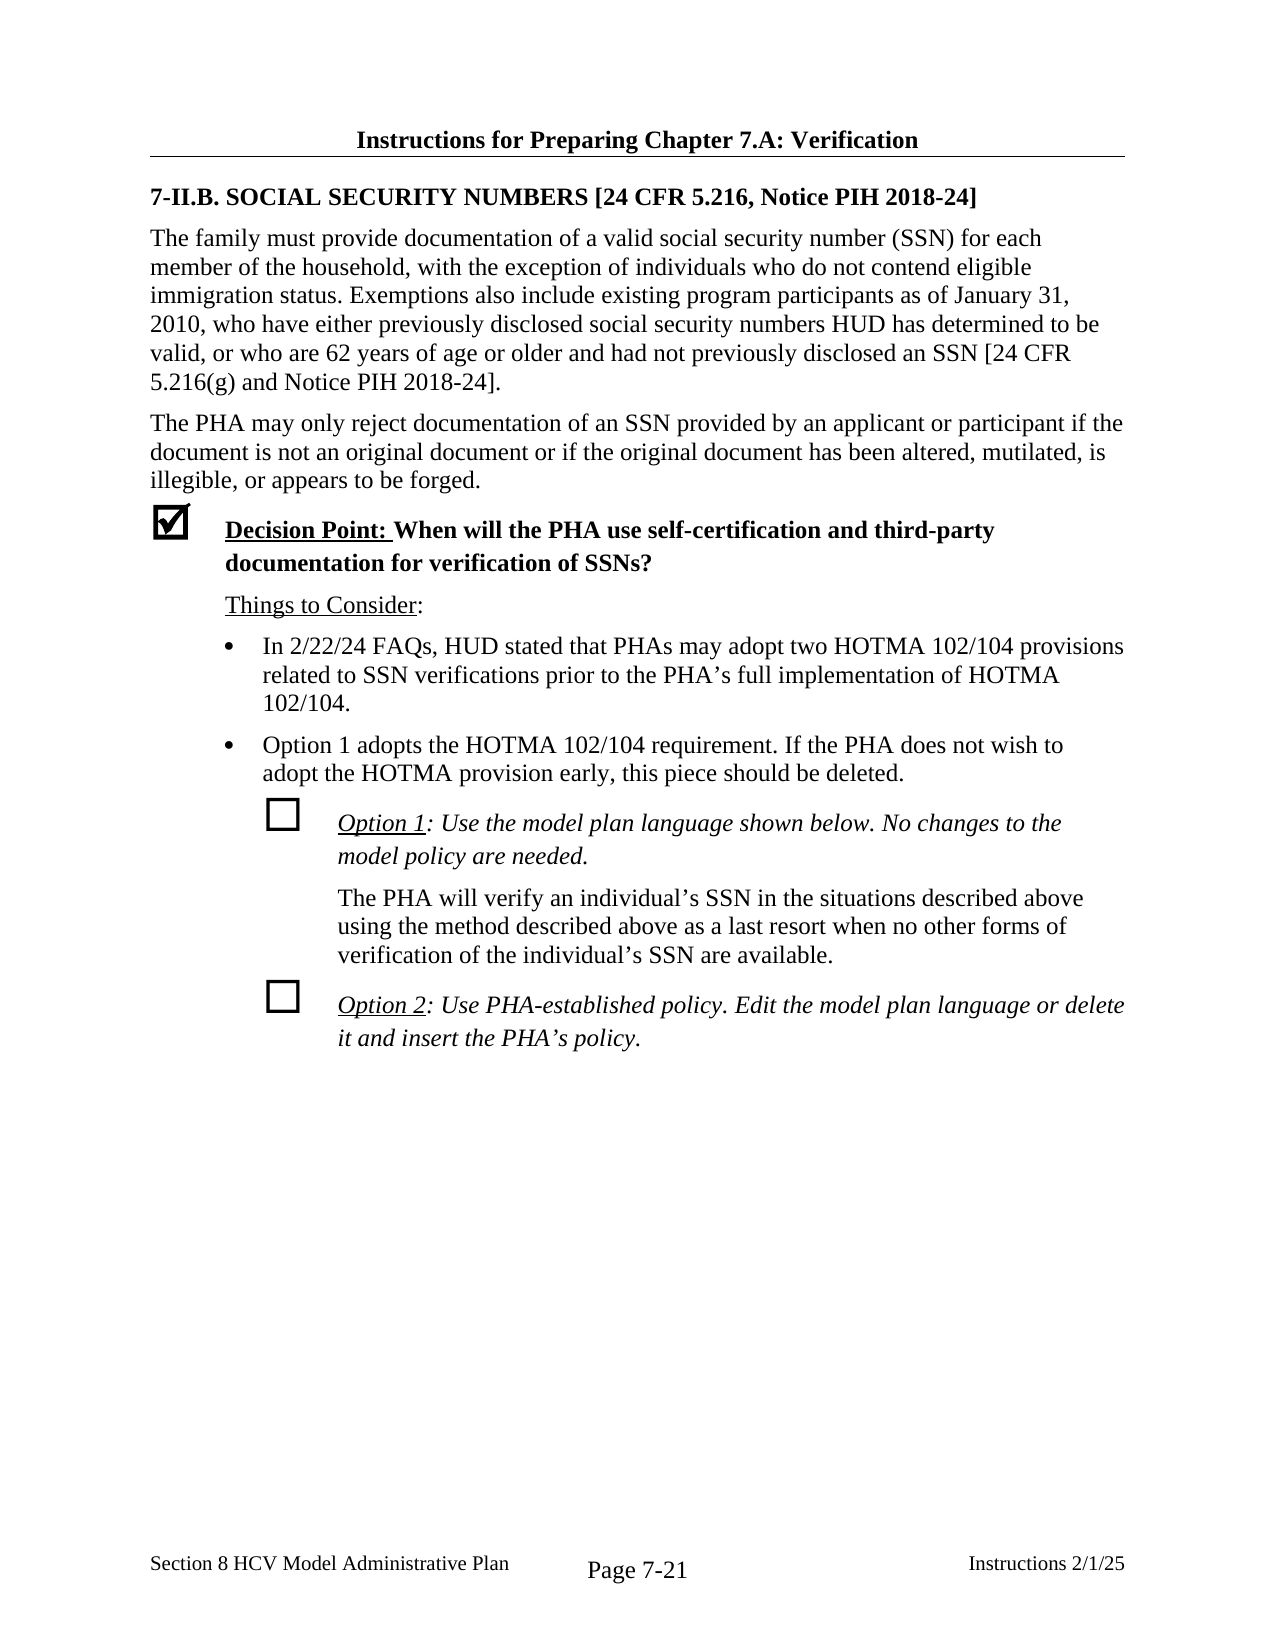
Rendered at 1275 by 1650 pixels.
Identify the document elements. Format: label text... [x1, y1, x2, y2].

text Option 2: Use PHA-established policy. Edit the model plan language or delete it and insert the PHA’s policy. [262, 981, 1125, 1052]
text The family must provide documentation of a valid social security number (SSN) for each member of the household, with the exception of individuals who do not contend eligible immigration status. Exemptions also include existing program participants as of January 31, 2010, who have either previously disclosed social security numbers HUD has determined to be valid, or who are 62 years of age or older and had not previously disclosed an SSN [24 CFR 5.216(g) and Notice PIH 2018-24]. [150, 223, 1125, 396]
text Decision Point: When will the PHA use self-certification and third-party documentation for verification of SSNs? [150, 507, 1125, 577]
text The PHA may only reject documentation of an SSN provided by an applicant or participant if the document is not an original document or if the original document has been altered, mutilated, is illegible, or appears to be forged. [150, 408, 1125, 494]
text Things to Consider: [225, 590, 1125, 618]
text Option 1: Use the model plan language shown below. No changes to the model policy are needed. [262, 800, 1125, 870]
text 7-II.B. SOCIAL SECURITY NUMBERS [24 CFR 5.216, Notice PIH 2018-24] [150, 182, 1125, 211]
list In 2/22/24 FAQs, HUD stated that PHAs may adopt two HOTMA 102/104 provisions related to SSN verifications prior to the PHA’s full implementation of HOTMA 102/104. [225, 631, 1125, 717]
text The PHA will verify an individual’s SSN in the situations described above using the method described above as a last resort when no other forms of verification of the individual’s SSN are available. [337, 883, 1125, 969]
list Option 1 adopts the HOTMA 102/104 requirement. If the PHA does not wish to adopt the HOTMA provision early, this piece should be deleted. [225, 730, 1125, 787]
